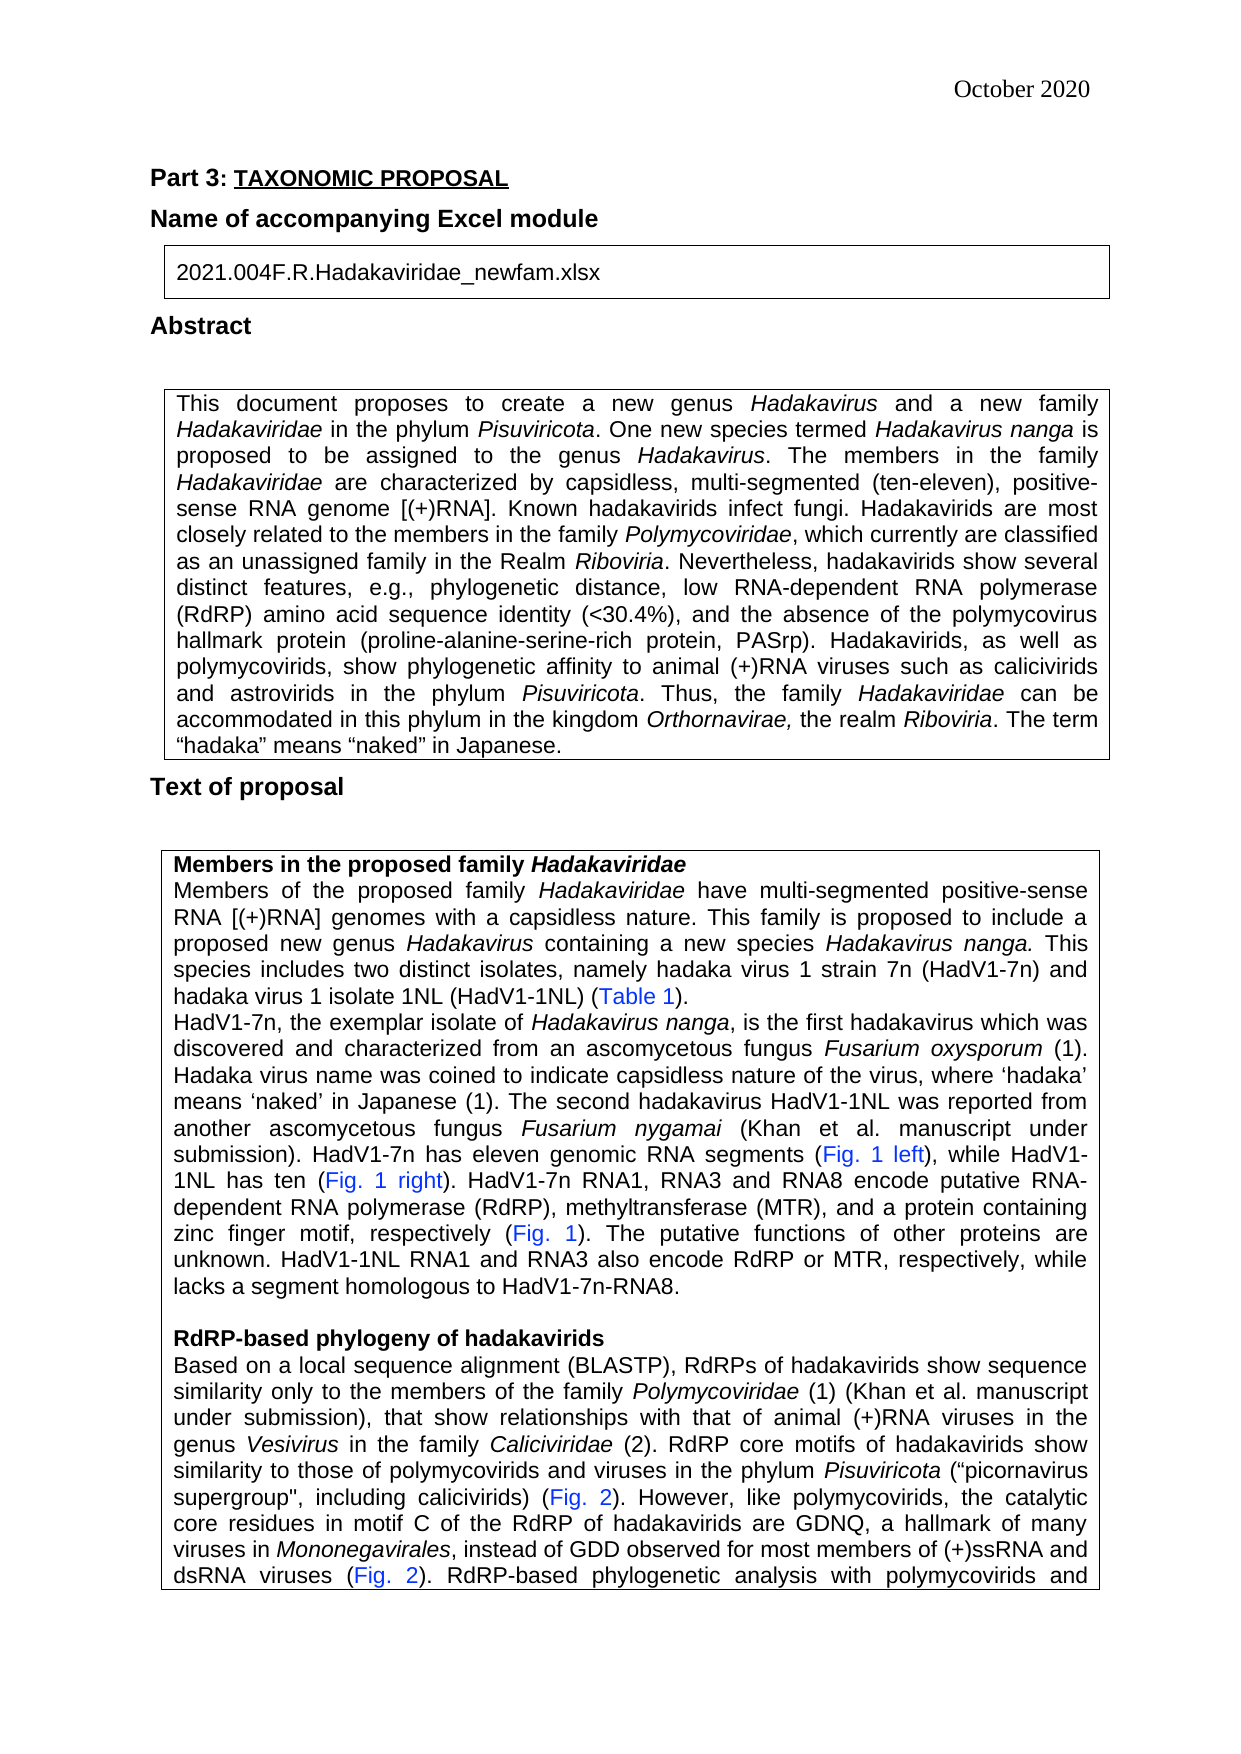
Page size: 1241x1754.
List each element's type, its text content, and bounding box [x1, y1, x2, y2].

text Name of accompanying Excel module [150, 204, 1090, 232]
table_header 2021.004F.R.Hadakaviridae_newfam.xlsx [165, 246, 1109, 297]
text Part 3: TAXONOMIC PROPOSAL [150, 162, 1090, 191]
text Text of proposal [150, 772, 1090, 801]
text Abstract [150, 311, 1090, 340]
table_header This document proposes to create a new genus Hadakavirus and a new family Hadakaviridae in the phylum Pisuviricota. One new species termed Hadakavirus nanga is proposed to be assigned to the genus Hadakavirus. The members in the family Hadakaviridae are characterized by capsidless, multi-segmented (ten-eleven), positive-sense RNA genome [(+)RNA]. Known hadakavirids infect fungi. Hadakavirids are most closely related to the members in the family Polymycoviridae, which currently are classified as an unassigned family in the Realm Riboviria. Nevertheless, hadakavirids show several distinct features, e.g., phylogenetic distance, low RNA-dependent RNA polymerase (RdRP) amino acid sequence identity (<30.4%), and the absence of the polymycovirus hallmark protein (proline-alanine-serine-rich protein, PASrp). Hadakavirids, as well as polymycovirids, show phylogenetic affinity to animal (+)RNA viruses such as calicivirids and astrovirids in the phylum Pisuviricota. Thus, the family Hadakaviridae can be accommodated in this phylum in the kingdom Orthornavirae, the realm Riboviria. The term “hadaka” means “naked” in Japanese. [165, 390, 1109, 759]
table_header [150, 814, 1111, 1590]
